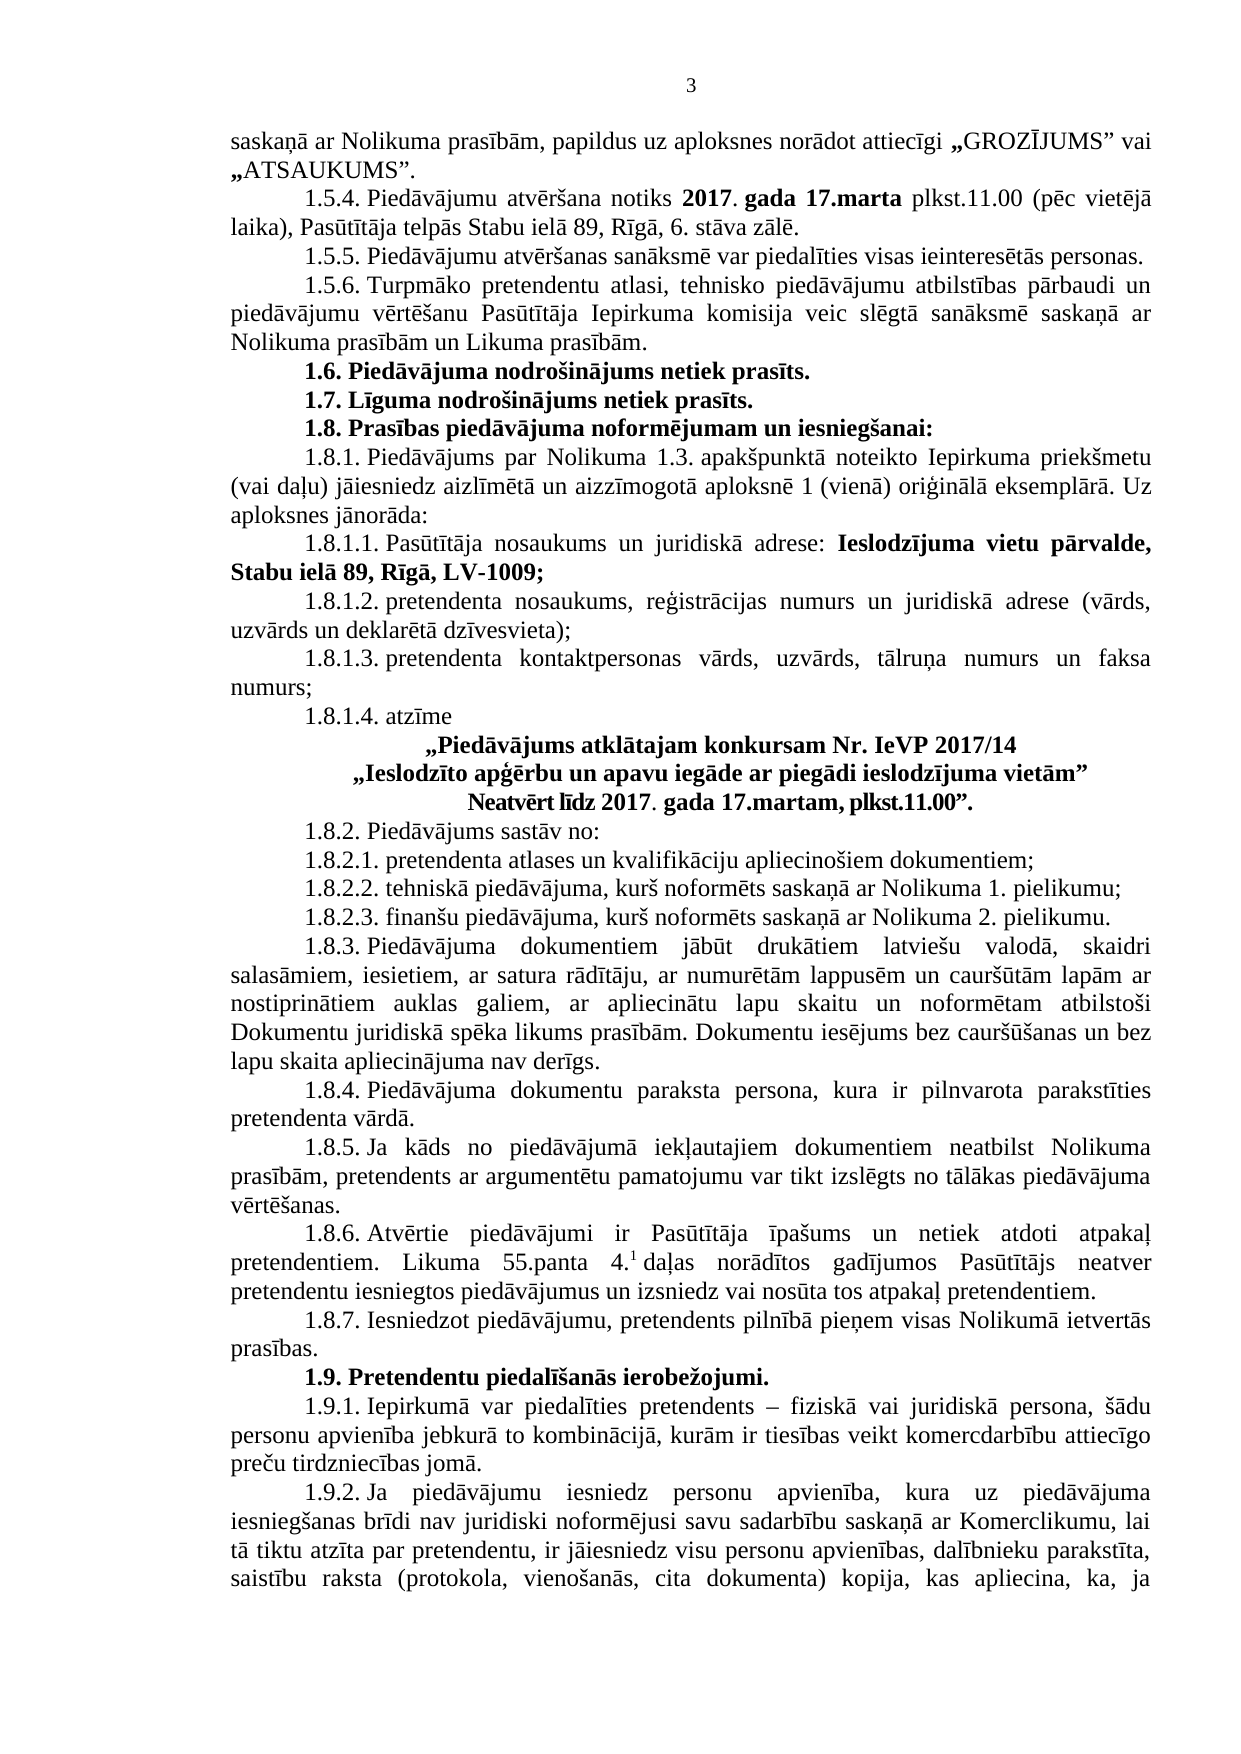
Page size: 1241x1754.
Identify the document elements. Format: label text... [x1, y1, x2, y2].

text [230, 1477, 1152, 1592]
text 1.8.5. Ja kāds no piedāvājumā iekļautajiem dokumentiem neatbilst Nolikuma prasībām, pretendents ar argumentētu pamatojumu var tikt izslēgts no tālākas piedāvājuma vērtēšanas. [230, 1132, 1152, 1218]
text 1.8.1.3. pretendenta kontaktpersonas vārds, uzvārds, tālruņa numurs un faksa numurs; [230, 643, 1152, 701]
text 1.5.6. Turpmāko pretendentu atlasi, tehnisko piedāvājumu atbilstības pārbaudi un piedāvājumu vērtēšanu Pasūtītāja Iepirkuma komisija veic slēgtā sanāksmē saskaņā ar Nolikuma prasībām un Likuma prasībām. [230, 270, 1152, 356]
text 1.8.1.2. pretendenta nosaukums, reģistrācijas numurs un juridiskā adrese (vārds, uzvārds un deklarētā dzīvesvieta); [230, 586, 1152, 643]
text 1.7. Līguma nodrošinājums netiek prasīts. [230, 385, 1152, 413]
text 1.8.1. Piedāvājums par Nolikuma 1.3. apakšpunktā noteikto Iepirkuma priekšmetu (vai daļu) jāiesniedz aizlīmētā un aizzīmogotā aploksnē 1 (vienā) oriģinālā eksemplārā. Uz aploksnes jānorāda: [230, 442, 1152, 528]
text 1.6. Piedāvājuma nodrošinājums netiek prasīts. [230, 356, 1152, 385]
text 1.8.7. Iesniedzot piedāvājumu, pretendents pilnībā pieņem visas Nolikumā ietvertās prasības. [230, 1305, 1152, 1362]
text 1.8.2. Piedāvājums sastāv no: [230, 816, 1152, 845]
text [230, 126, 1152, 183]
text 1.8.4. Piedāvājuma dokumentu paraksta persona, kura ir pilnvarota parakstīties pretendenta vārdā. [230, 1075, 1152, 1132]
text 1.8.2.2. tehniskā piedāvājuma, kurš noformēts saskaņā ar Nolikuma 1. pielikumu; [230, 873, 1152, 902]
text 1.8.2.1. pretendenta atlases un kvalifikāciju apliecinošiem dokumentiem; [230, 845, 1152, 873]
text Neatvērt līdz 2017. gada 17.martam, plkst.11.00”. [230, 787, 1152, 816]
text „Ieslodzīto apģērbu un apavu iegāde ar piegādi ieslodzījuma vietām” [230, 758, 1152, 787]
text 1.8.3. Piedāvājuma dokumentiem jābūt drukātiem latviešu valodā, skaidri salasāmiem, iesietiem, ar satura rādītāju, ar numurētām lappusēm un cauršūtām lapām ar nostiprinātiem auklas galiem, ar apliecinātu lapu skaitu un noformētam atbilstoši Dokumentu juridiskā spēka likums prasībām. Dokumentu iesējums bez cauršūšanas un bez lapu skaita apliecinājuma nav derīgs. [230, 931, 1152, 1075]
text 1.8.1.4. atzīme [230, 701, 1152, 730]
subtitle 1.8. Prasības piedāvājuma noformējumam un iesniegšanai: [230, 413, 1152, 442]
text „Piedāvājums atklātajam konkursam Nr. IeVP 2017/14 [230, 730, 1152, 758]
text 1.5.5. Piedāvājumu atvēršanas sanāksmē var piedalīties visas ieinteresētās personas. [230, 241, 1152, 270]
text 1.8.6. Atvērtie piedāvājumi ir Pasūtītāja īpašums un netiek atdoti atpakaļ pretendentiem. Likuma 55.panta 4.1 daļas norādītos gadījumos Pasūtītājs neatver pretendentu iesniegtos piedāvājumus un izsniedz vai nosūta tos atpakaļ pretendentiem. [230, 1218, 1152, 1305]
text 1.5.4. Piedāvājumu atvēršana notiks 2017. gada 17.marta plkst.11.00 (pēc vietējā laika), Pasūtītāja telpās Stabu ielā 89, Rīgā, 6. stāva zālē. [230, 183, 1152, 241]
text 1.8.2.3. finanšu piedāvājuma, kurš noformēts saskaņā ar Nolikuma 2. pielikumu. [230, 902, 1152, 931]
text 1.8.1.1. Pasūtītāja nosaukums un juridiskā adrese: Ieslodzījuma vietu pārvalde, Stabu ielā 89, Rīgā, LV-1009; [230, 528, 1152, 586]
text 1.9.1. Iepirkumā var piedalīties pretendents – fiziskā vai juridiskā persona, šādu personu apvienība jebkurā to kombinācijā, kurām ir tiesības veikt komercdarbību attiecīgo preču tirdzniecības jomā. [230, 1391, 1152, 1477]
text 1.9. Pretendentu piedalīšanās ierobežojumi. [230, 1362, 1152, 1391]
